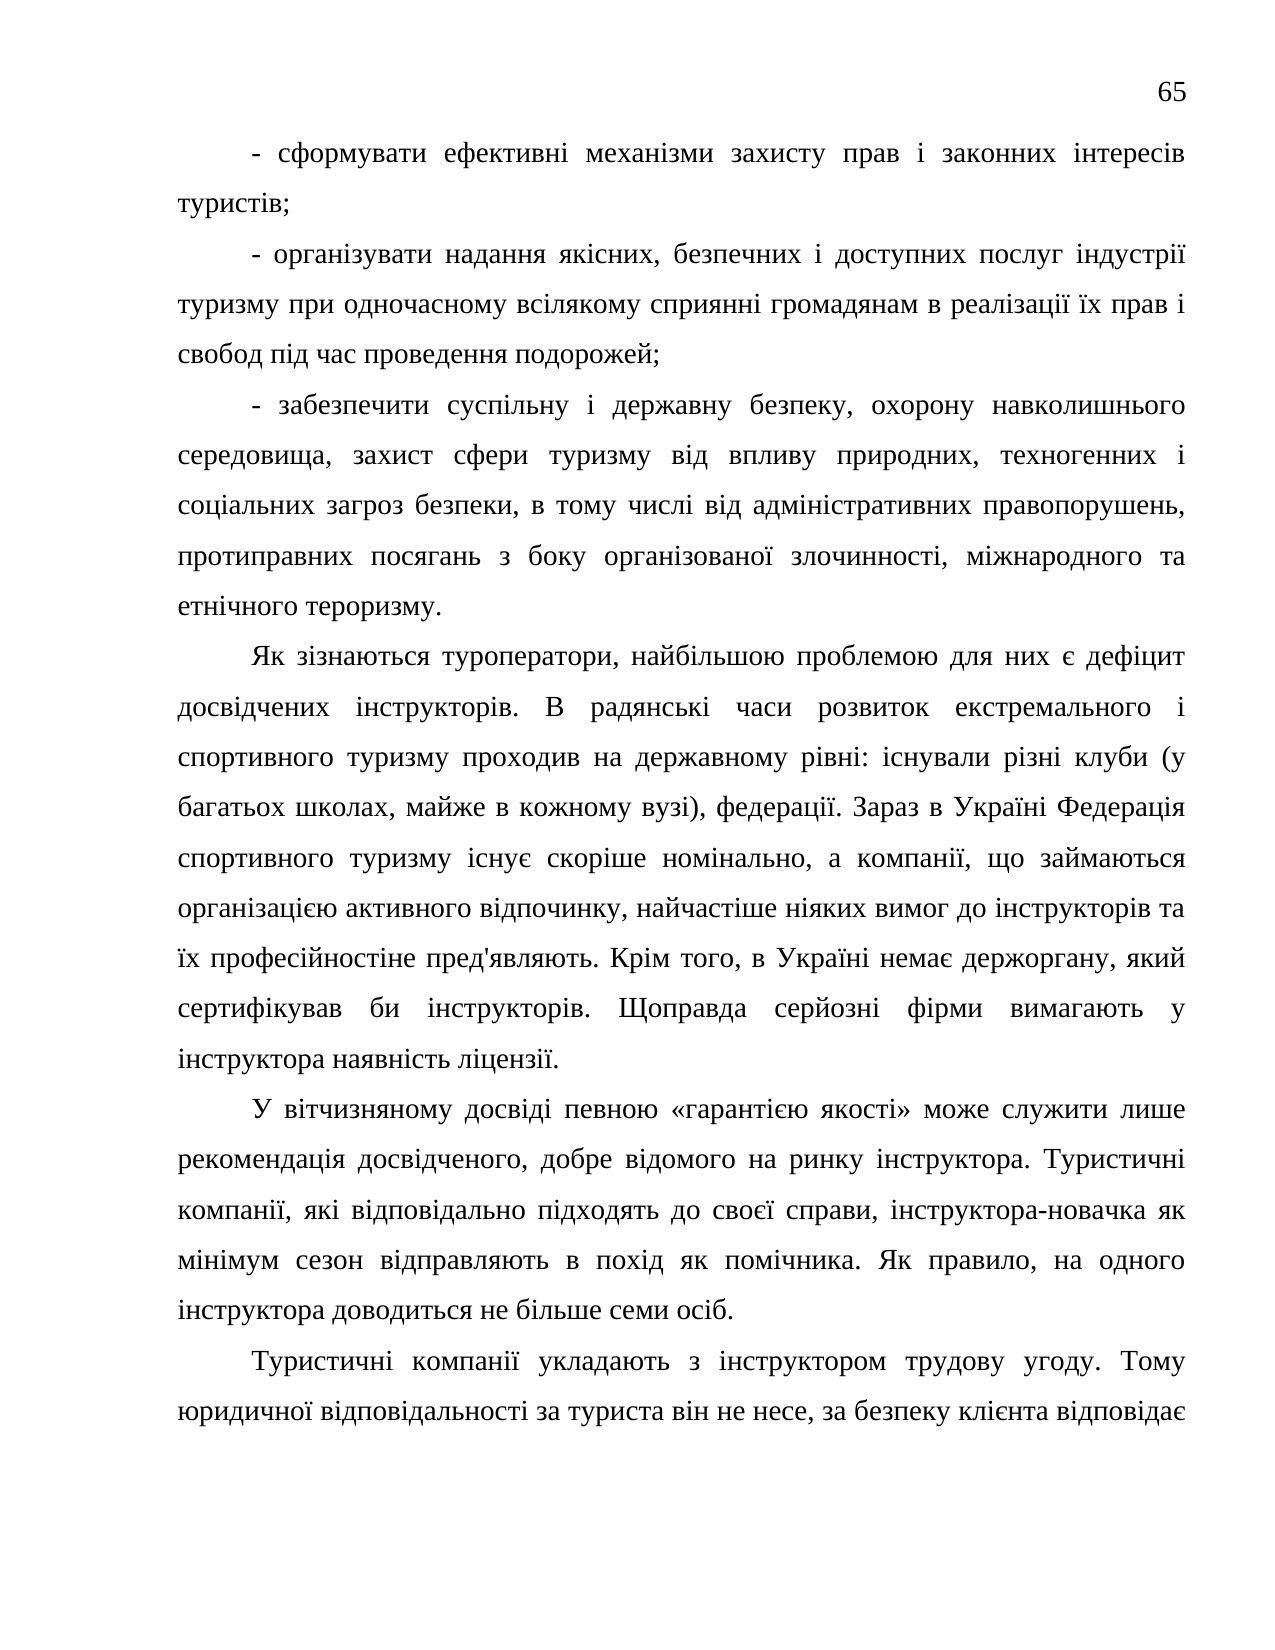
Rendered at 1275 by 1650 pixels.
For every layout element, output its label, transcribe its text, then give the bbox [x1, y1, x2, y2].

text - забезпечити суспільну і державну безпеку, охорону навколишнього середовища, захист сфери туризму від впливу природних, техногенних і соціальних загроз безпеки, в тому числі від адміністративних правопорушень, протиправних посягань з боку організованої злочинності, міжнародного та етнічного тероризму. [177, 387, 1186, 622]
text - організувати надання якісних, безпечних і доступних послуг індустрії туризму при одночасному всілякому сприянні громадянам в реалізації їх прав і свобод під час проведення подорожей; [177, 236, 1186, 370]
text У вітчизняному досвіді певною «гарантією якості» може служити лише рекомендація досвідченого, добре відомого на ринку інструктора. Туристичні компанії, які відповідально підходять до своєї справи, інструктора-новачка як мінімум сезон відправляють в похід як помічника. Як правило, на одного інструктора доводиться не більше семи осіб. [177, 1091, 1186, 1326]
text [177, 1343, 1186, 1427]
text - сформувати ефективні механізми захисту прав і законних інтересів туристів; [177, 135, 1186, 219]
text Як зізнаються туроператори, найбільшою проблемою для них є дефіцит досвідчених інструкторів. В радянські часи розвиток екстремального і спортивного туризму проходив на державному рівні: існували різні клуби (у багатьох школах, майже в кожному вузі), федерації. Зараз в Україні Федерація спортивного туризму існує скоріше номінально, а компанії, що займаються організацією активного відпочинку, найчастіше ніяких вимог до інструкторів та їх професійностіне пред'являють. Крім того, в Україні немає держоргану, який сертифікував би інструкторів. Щоправда серйозні фірми вимагають у інструктора наявність ліцензії. [177, 638, 1186, 1074]
